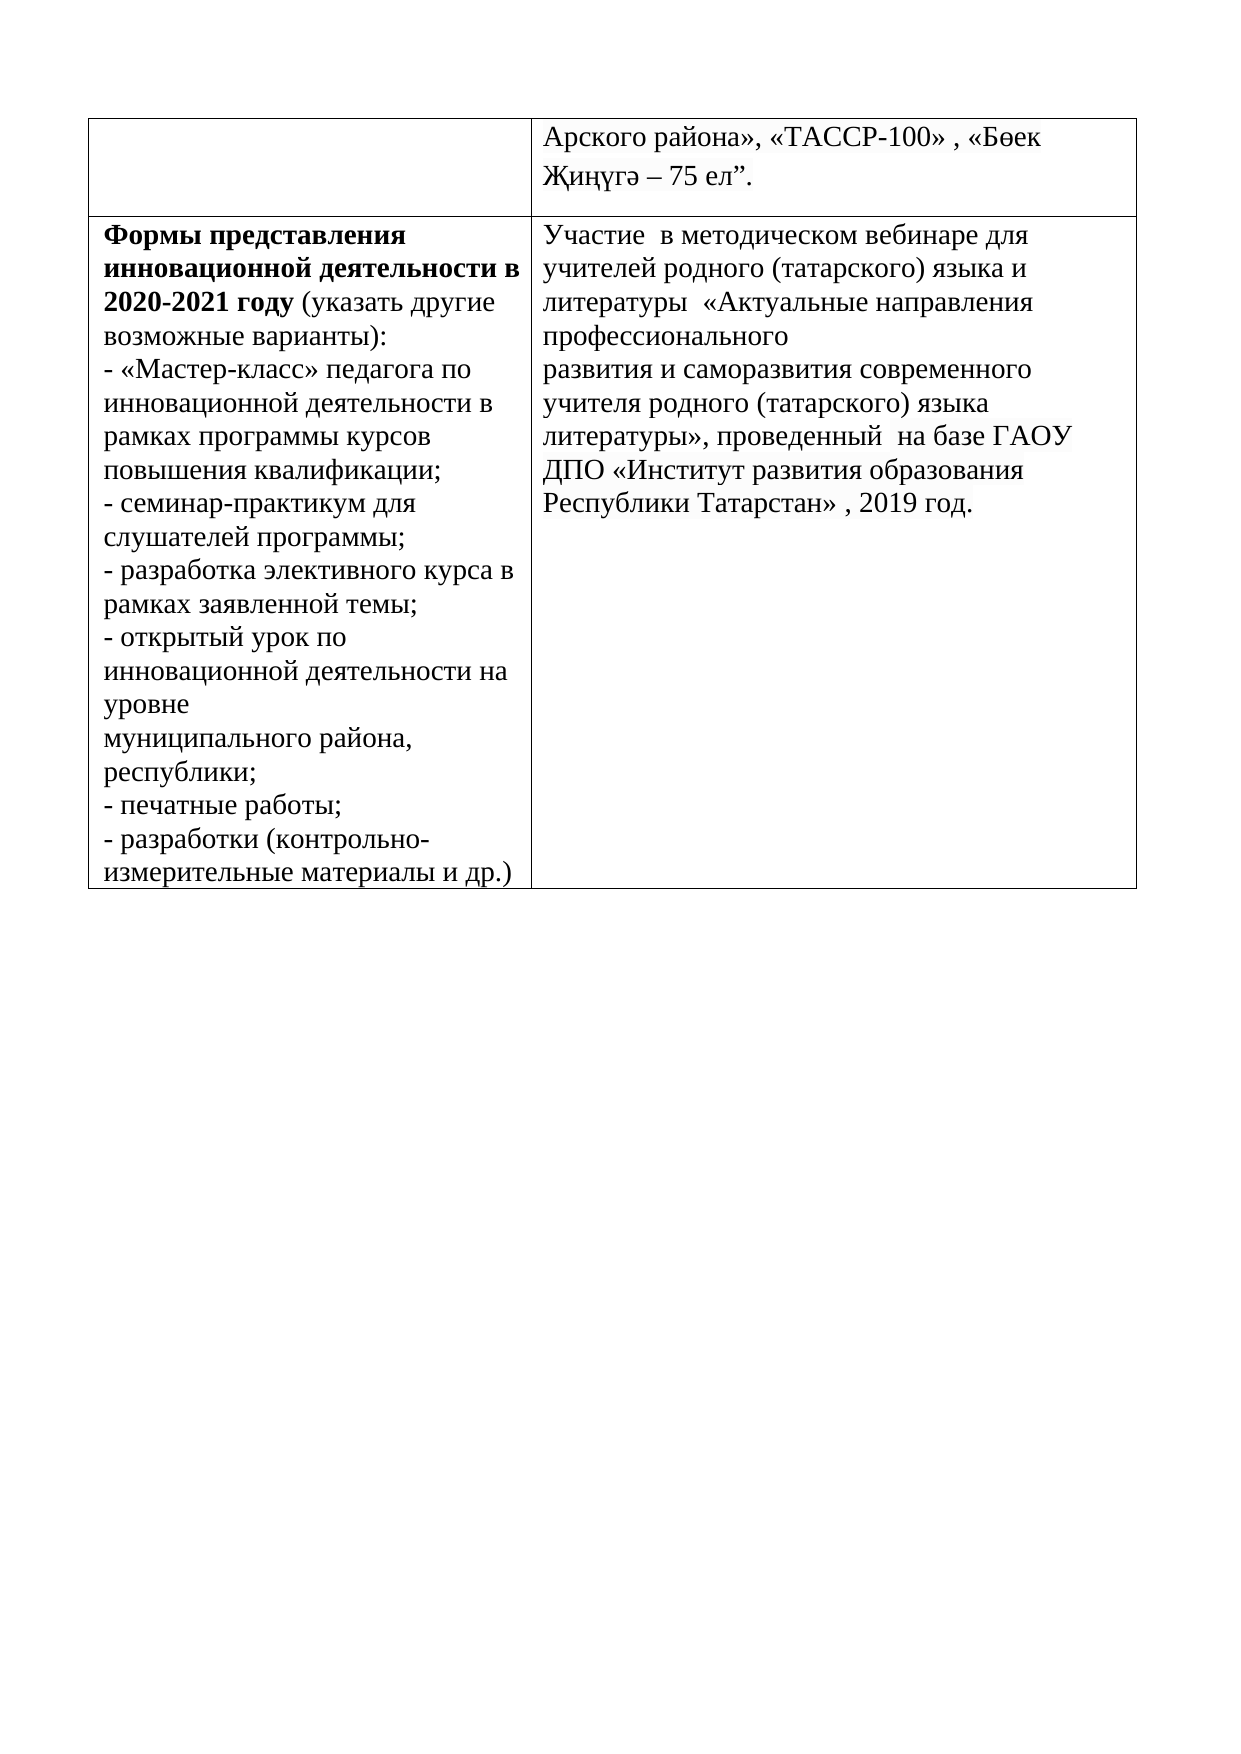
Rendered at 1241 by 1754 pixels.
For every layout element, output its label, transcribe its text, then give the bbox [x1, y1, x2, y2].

table_cell Формы представления инновационной деятельности в 2020-2021 году (указать другие возможные варианты): - «Мастер-класс» педагога по инновационной деятельности в рамках программы курсов повышения квалификации; - семинар-практикум для слушателей программы; - разработка элективного курса в рамках заявленной темы; - открытый урок по инновационной деятельности на уровне муниципального района, республики; - печатные работы; - разработки (контрольно-измерительные материалы и др.) [89, 217, 531, 888]
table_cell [532, 119, 1136, 216]
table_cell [89, 119, 531, 216]
table_cell Участие в методическом вебинаре для учителей родного (татарского) языка и литературы «Актуальные направления профессионального развития и саморазвития современного учителя родного (татарского) языка литературы», проведенный на базе ГАОУ ДПО «Институт развития образования Республики Татарстан» , 2019 год. [532, 217, 1136, 888]
